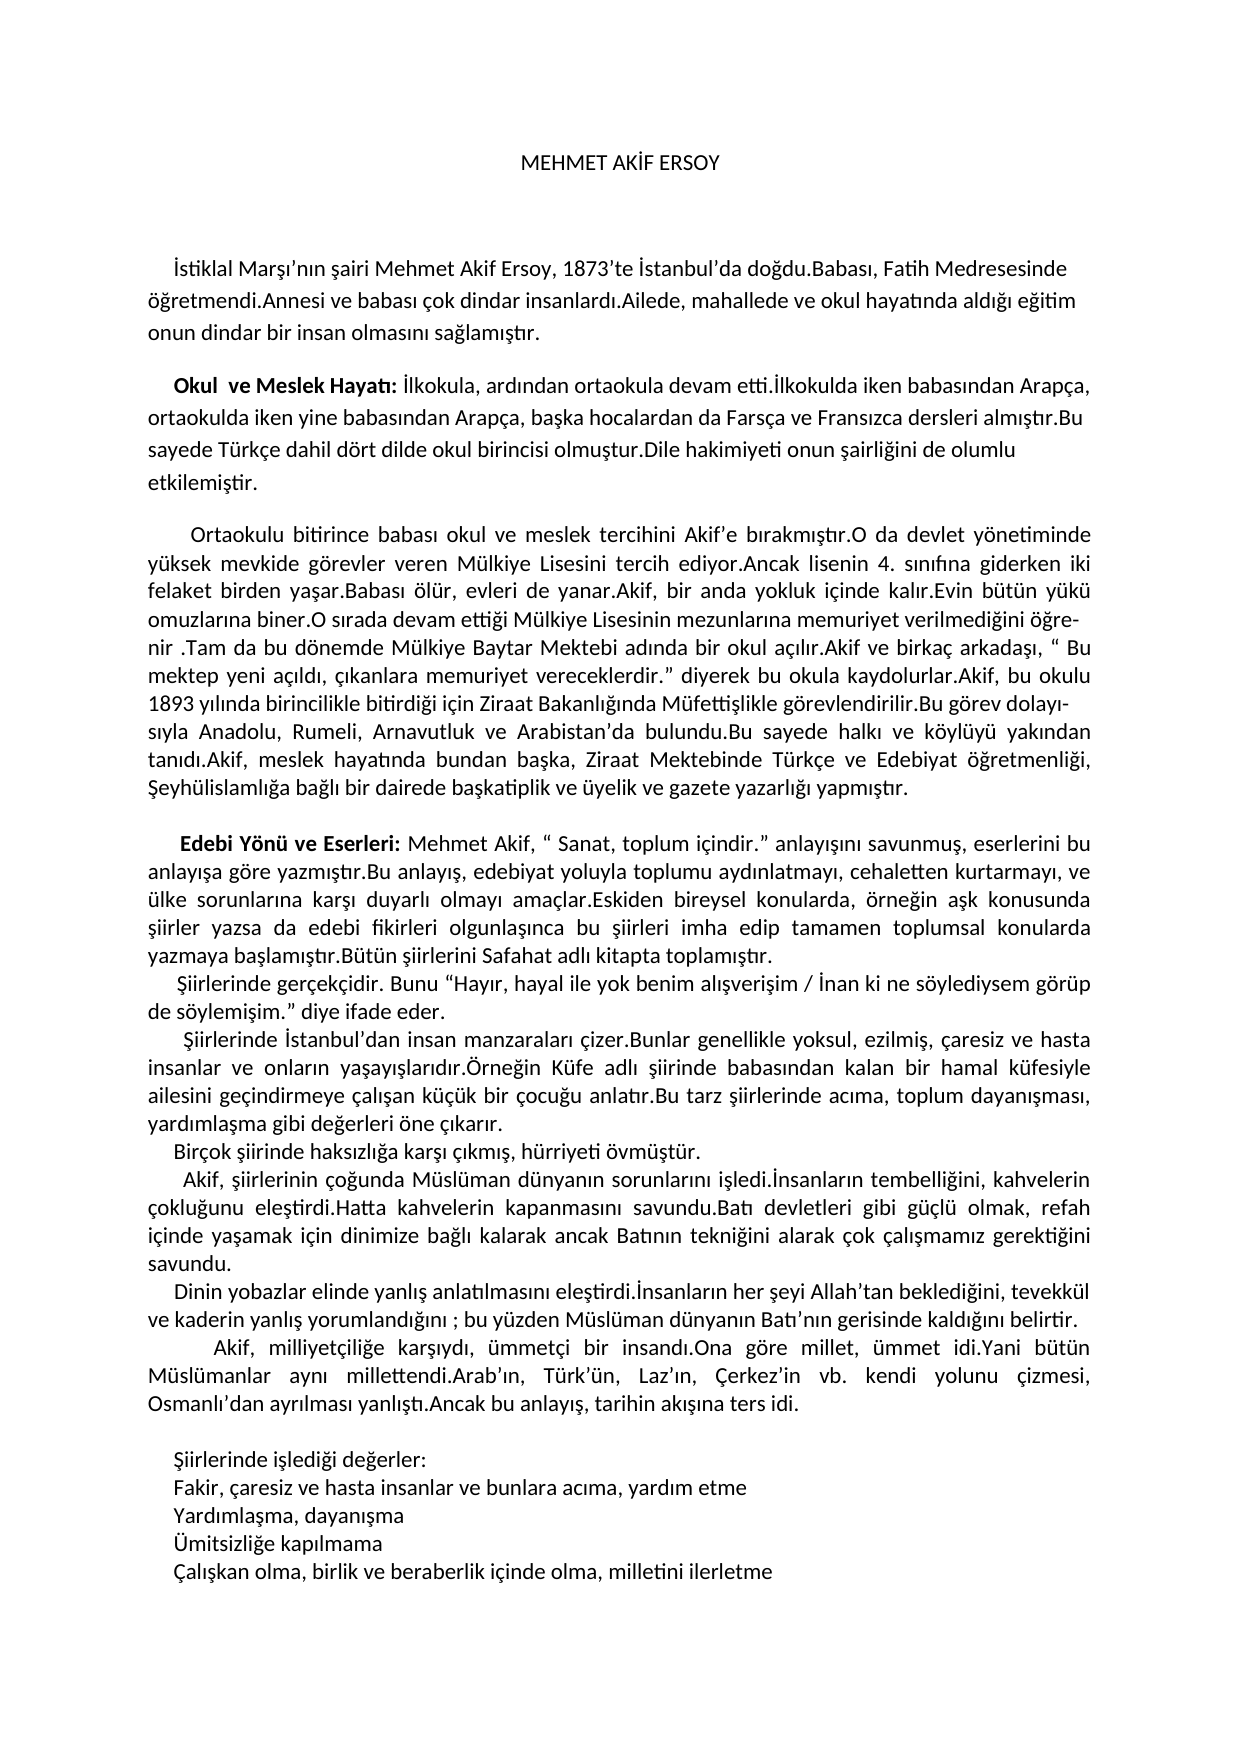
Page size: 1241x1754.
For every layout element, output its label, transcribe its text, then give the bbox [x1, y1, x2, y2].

text Şiirlerinde gerçekçidir. Bunu “Hayır, hayal ile yok benim alışverişim / İnan ki ne söylediysem görüp de söylemişim.” diye ifade eder. [148, 969, 1093, 1025]
text MEHMET AKİF ERSOY [148, 148, 1093, 176]
text Dinin yobazlar elinde yanlış anlatılmasını eleştirdi.İnsanların her şeyi Allah’tan beklediğini, tevekkül ve kaderin yanlış yorumlandığını ; bu yüzden Müslüman dünyanın Batı’nın gerisinde kaldığını belirtir. [148, 1277, 1093, 1333]
text nir .Tam da bu dönemde Mülkiye Baytar Mektebi adında bir okul açılır.Akif ve birkaç arkadaşı, “ Bu mektep yeni açıldı, çıkanlara memuriyet vereceklerdir.” diyerek bu okula kaydolurlar.Akif, bu okulu 1893 yılında birincilikle bitirdiği için Ziraat Bakanlığında Müfettişlikle görevlendirilir.Bu görev dolayı- [148, 633, 1093, 717]
text Yardımlaşma, dayanışma [148, 1501, 1093, 1529]
text Fakir, çaresiz ve hasta insanlar ve bunlara acıma, yardım etme [148, 1473, 1093, 1501]
text Çalışkan olma, birlik ve beraberlik içinde olma, milletini ilerletme [148, 1557, 1093, 1585]
text Şiirlerinde İstanbul’dan insan manzaraları çizer.Bunlar genellikle yoksul, ezilmiş, çaresiz ve hasta insanlar ve onların yaşayışlarıdır.Örneğin Küfe adlı şiirinde babasından kalan bir hamal küfesiyle ailesini geçindirmeye çalışan küçük bir çocuğu anlatır.Bu tarz şiirlerinde acıma, toplum dayanışması, yardımlaşma gibi değerleri öne çıkarır. [148, 1025, 1093, 1137]
text Okul ve Meslek Hayatı: İlkokula, ardından ortaokula devam etti.İlkokulda iken babasından Arapça, ortaokulda iken yine babasından Arapça, başka hocalardan da Farsça ve Fransızca dersleri almıştır.Bu sayede Türkçe dahil dört dilde okul birincisi olmuştur.Dile hakimiyeti onun şairliğini de olumlu etkilemiştir. [148, 371, 1093, 496]
text Ortaokulu bitirince babası okul ve meslek tercihini Akif’e bırakmıştır.O da devlet yönetiminde yüksek mevkide görevler veren Mülkiye Lisesini tercih ediyor.Ancak lisenin 4. sınıfına giderken iki felaket birden yaşar.Babası ölür, evleri de yanar.Akif, bir anda yokluk içinde kalır.Evin bütün yükü omuzlarına biner.O sırada devam ettiği Mülkiye Lisesinin mezunlarına memuriyet verilmediğini öğre- [148, 521, 1093, 633]
text Şiirlerinde işlediği değerler: [148, 1445, 1093, 1473]
text Birçok şiirinde haksızlığa karşı çıkmış, hürriyeti övmüştür. [148, 1137, 1093, 1165]
text Akif, şiirlerinin çoğunda Müslüman dünyanın sorunlarını işledi.İnsanların tembelliğini, kahvelerin çokluğunu eleştirdi.Hatta kahvelerin kapanmasını savundu.Batı devletleri gibi güçlü olmak, refah içinde yaşamak için dinimize bağlı kalarak ancak Batının tekniğini alarak çok çalışmamız gerektiğini savundu. [148, 1165, 1093, 1277]
text sıyla Anadolu, Rumeli, Arnavutluk ve Arabistan’da bulundu.Bu sayede halkı ve köylüyü yakından tanıdı.Akif, meslek hayatında bundan başka, Ziraat Mektebinde Türkçe ve Edebiyat öğretmenliği, Şeyhülislamlığa bağlı bir dairede başkatiplik ve üyelik ve gazete yazarlığı yapmıştır. [148, 717, 1093, 801]
text Edebi Yönü ve Eserleri: Mehmet Akif, “ Sanat, toplum içindir.” anlayışını savunmuş, eserlerini bu anlayışa göre yazmıştır.Bu anlayış, edebiyat yoluyla toplumu aydınlatmayı, cehaletten kurtarmayı, ve ülke sorunlarına karşı duyarlı olmayı amaçlar.Eskiden bireysel konularda, örneğin aşk konusunda şiirler yazsa da edebi fikirleri olgunlaşınca bu şiirleri imha edip tamamen toplumsal konularda yazmaya başlamıştır.Bütün şiirlerini Safahat adlı kitapta toplamıştır. [148, 829, 1093, 969]
text Ümitsizliğe kapılmama [148, 1529, 1093, 1557]
text Akif, milliyetçiliğe karşıydı, ümmetçi bir insandı.Ona göre millet, ümmet idi.Yani bütün Müslümanlar aynı millettendi.Arab’ın, Türk’ün, Laz’ın, Çerkez’in vb. kendi yolunu çizmesi, Osmanlı’dan ayrılması yanlıştı.Ancak bu anlayış, tarihin akışına ters idi. [148, 1333, 1093, 1417]
text İstiklal Marşı’nın şairi Mehmet Akif Ersoy, 1873’te İstanbul’da doğdu.Babası, Fatih Medresesinde öğretmendi.Annesi ve babası çok dindar insanlardı.Ailede, mahallede ve okul hayatında aldığı eğitim onun dindar bir insan olmasını sağlamıştır. [148, 254, 1093, 346]
